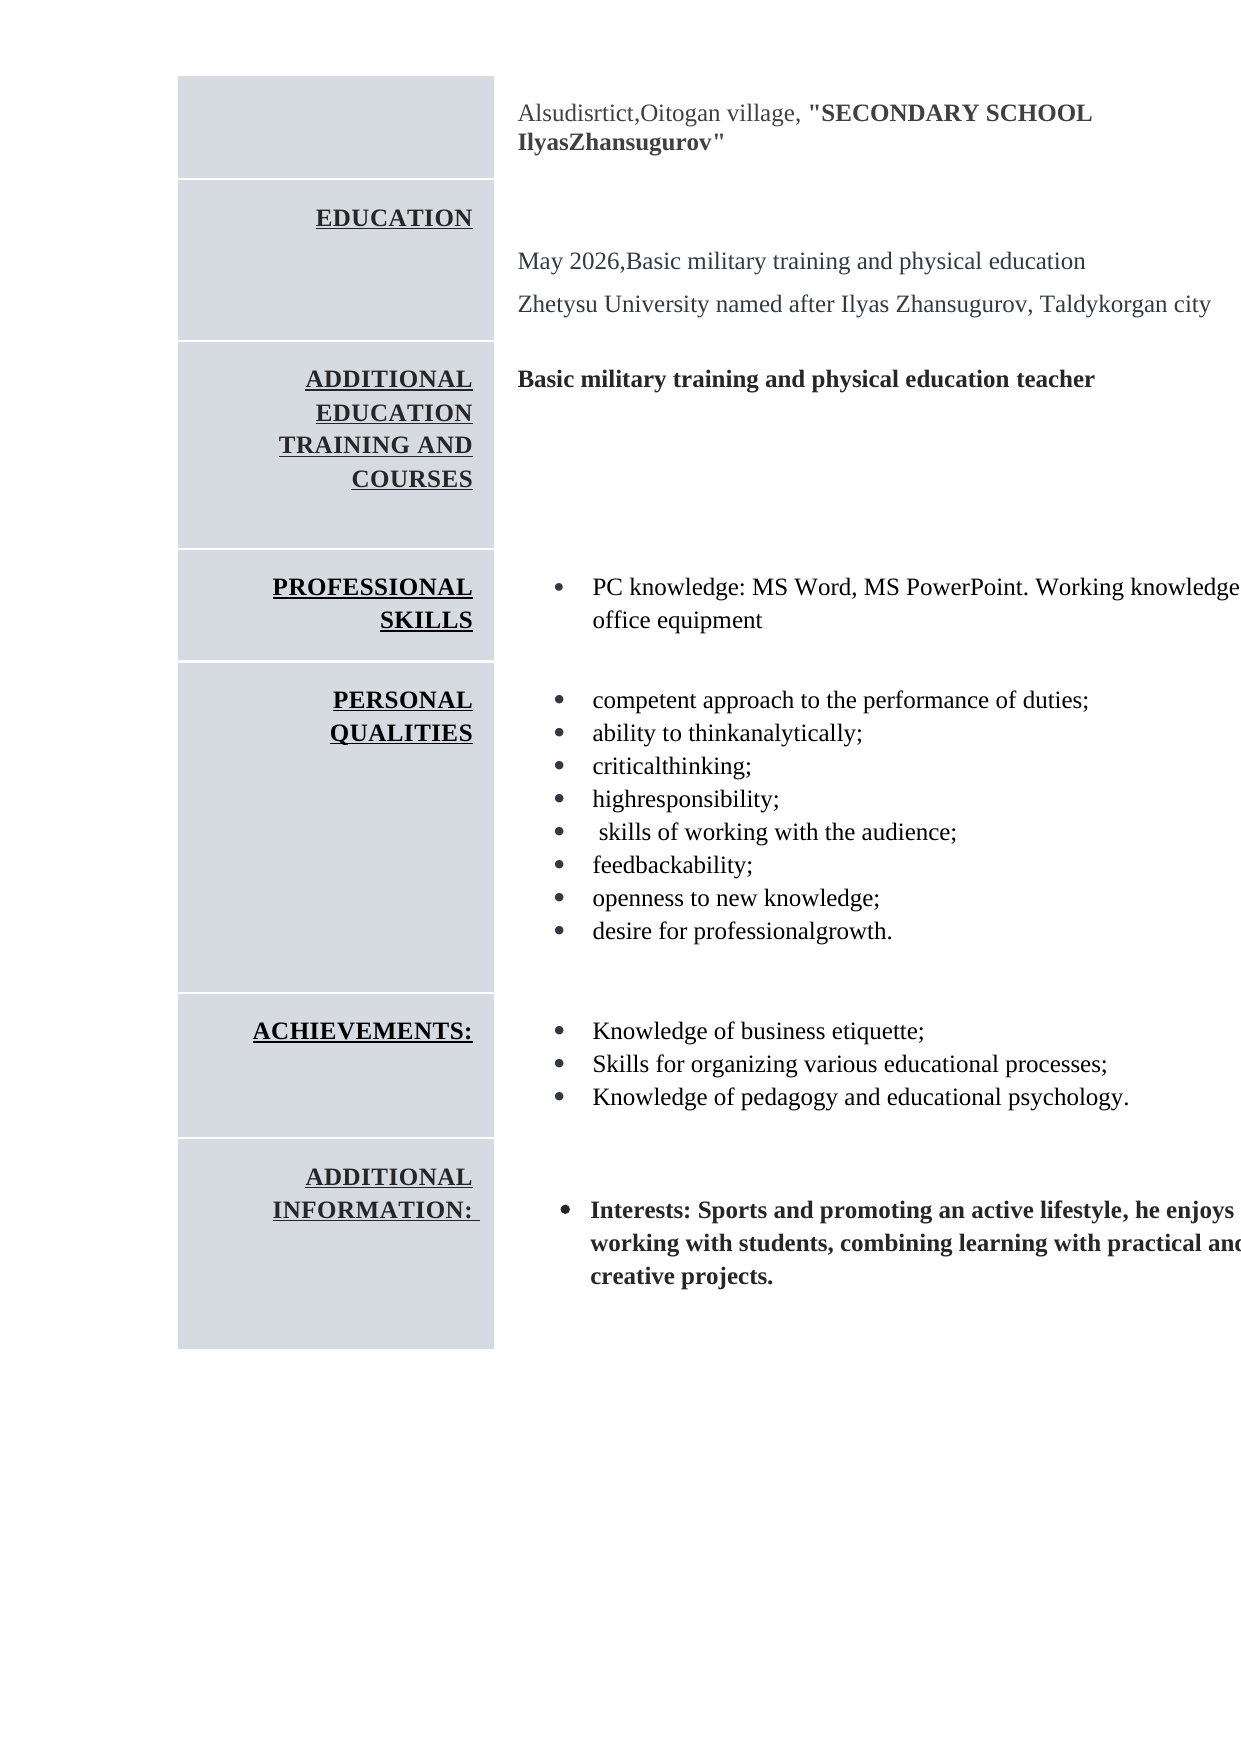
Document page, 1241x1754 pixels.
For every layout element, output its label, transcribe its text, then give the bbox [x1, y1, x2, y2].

table_cell PROFESSIONAL SKILLS [178, 550, 494, 660]
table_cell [178, 76, 494, 178]
table_cell Basic military training and physical education teacher [496, 342, 1239, 548]
table_cell Interests: Sports and promoting an active lifestyle, he enjoys working with students, combining learning with practical and creative projects. [496, 1139, 1239, 1349]
table_cell May 2026,Basic military training and physical education Zhetysu University named after Ilyas Zhansugurov, Taldykorgan city [496, 180, 1239, 340]
table_cell ADDITIONAL INFORMATION: [178, 1139, 494, 1349]
table_cell PERSONAL QUALITIES [178, 663, 494, 992]
table_cell competent approach to the performance of duties; ability to thinkanalytically; criticalthinking; highresponsibility; skills of working with the audience; feedbackability; openness to new knowledge; desire for professionalgrowth. [496, 663, 1239, 992]
table_cell EDUCATION [178, 180, 494, 340]
table_cell ACHIEVEMENTS: [178, 994, 494, 1137]
table_cell Knowledge of business etiquette; Skills for organizing various educational processes; Knowledge of pedagogy and educational psychology. [496, 994, 1239, 1137]
table_cell PC knowledge: MS Word, MS PowerPoint. Working knowledge of office equipment [496, 550, 1239, 660]
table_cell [496, 76, 1239, 178]
table_cell ADDITIONAL EDUCATION TRAINING AND COURSES [178, 342, 494, 548]
